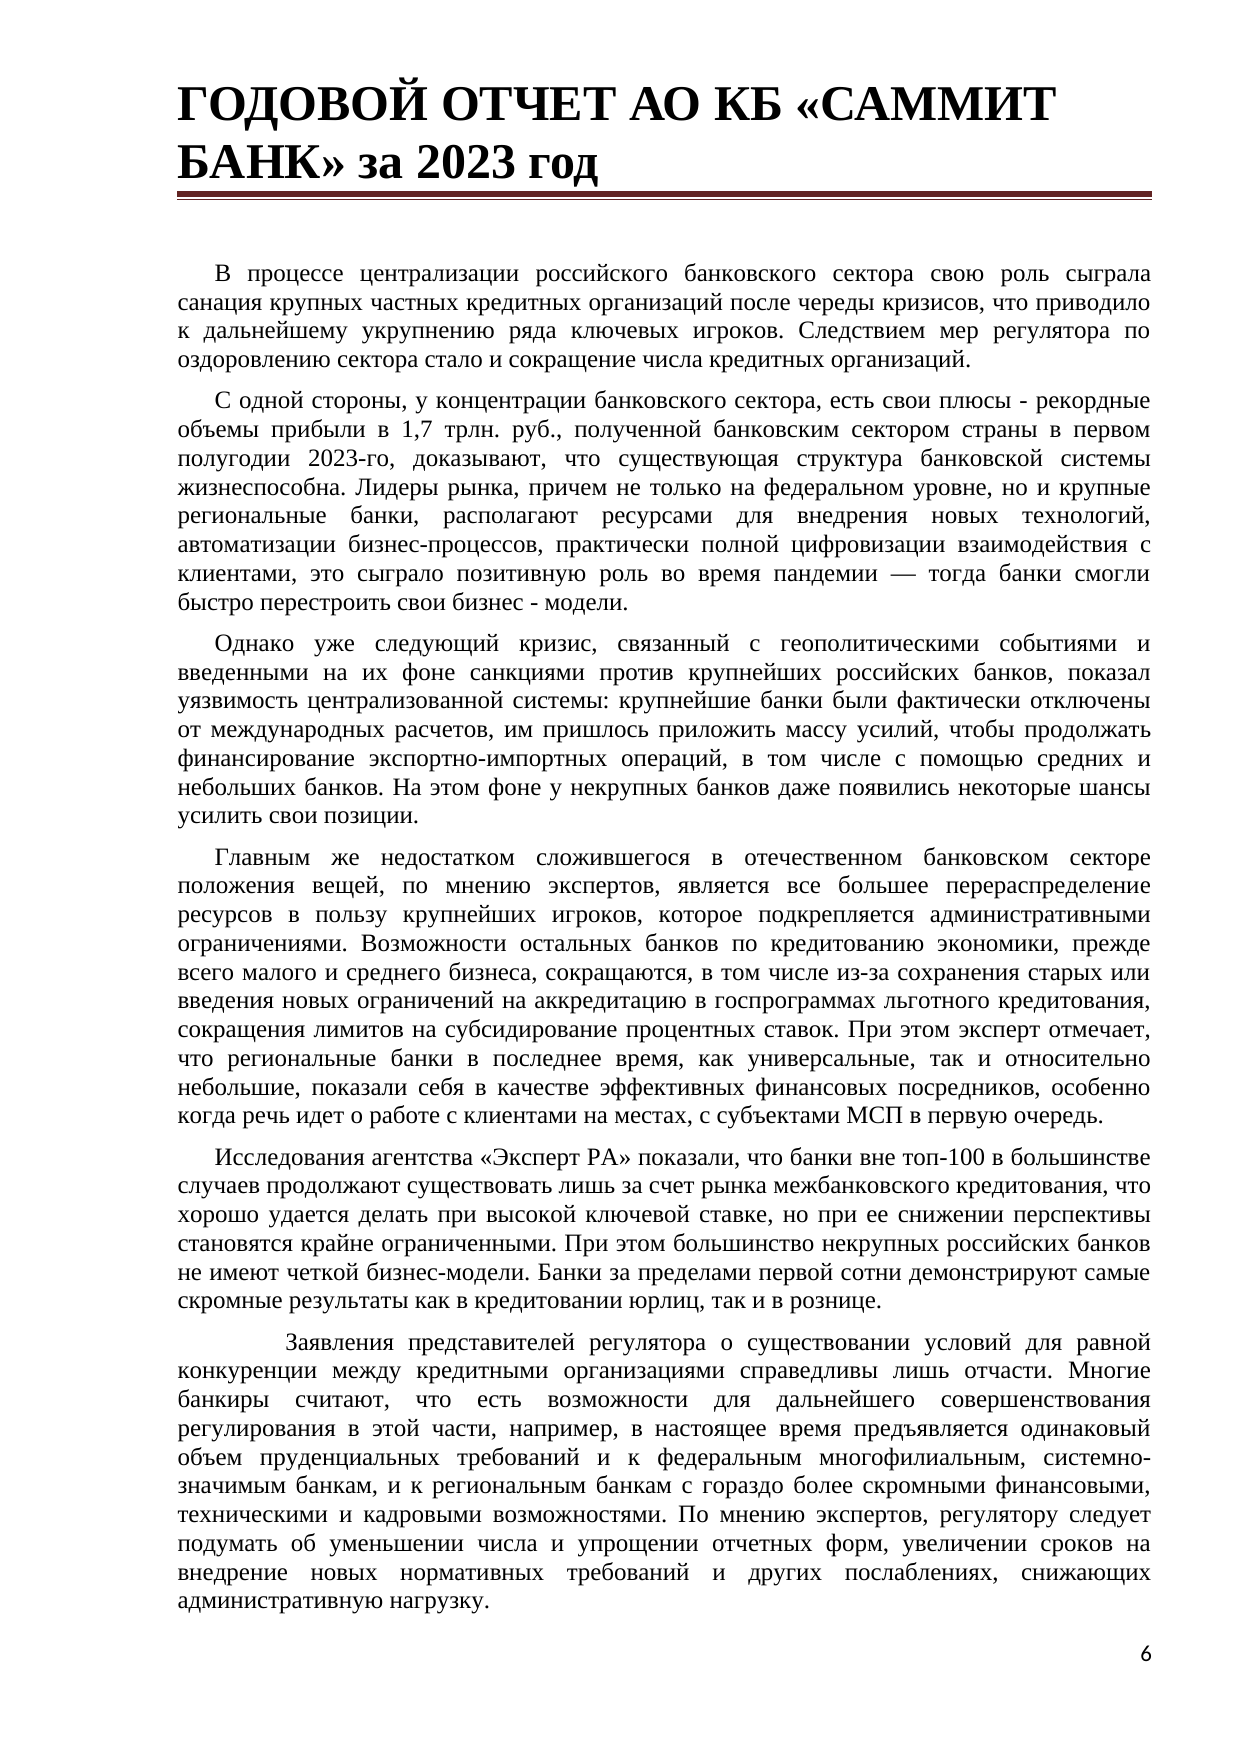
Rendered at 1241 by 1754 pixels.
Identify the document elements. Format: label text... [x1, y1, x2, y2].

text Заявления представителей регулятора о существовании условий для равной конкуренции между кредитными организациями справедливы лишь отчасти. Многие банкиры считают, что есть возможности для дальнейшего совершенствования регулирования в этой части, например, в настоящее время предъявляется одинаковый объем пруденциальных требований и к федеральным многофилиальным, системно-значимым банкам, и к региональным банкам с гораздо более скромными финансовыми, техническими и кадровыми возможностями. По мнению экспертов, регулятору следует подумать об уменьшении числа и упрощении отчетных форм, увеличении сроков на внедрение новых нормативных требований и других послаблениях, снижающих административную нагрузку. [177, 1327, 1152, 1614]
text Исследования агентства «Эксперт РА» показали, что банки вне топ-100 в большинстве случаев продолжают существовать лишь за счет рынка межбанковского кредитования, что хорошо удается делать при высокой ключевой ставке, но при ее снижении перспективы становятся крайне ограниченными. При этом большинство некрупных российских банков не имеют четкой бизнес-модели. Банки за пределами первой сотни демонстрируют самые скромные результаты как в кредитовании юрлиц, так и в рознице. [177, 1142, 1152, 1314]
text В процессе централизации российского банковского сектора свою роль сыграла санация крупных частных кредитных организаций после череды кризисов, что приводило к дальнейшему укрупнению ряда ключевых игроков. Следствием мер регулятора по оздоровлению сектора стало и сокращение числа кредитных организаций. [177, 258, 1152, 373]
text Однако уже следующий кризис, связанный с геополитическими событиями и введенными на их фоне санкциями против крупнейших российских банков, показал уязвимость централизованной системы: крупнейшие банки были фактически отключены от международных расчетов, им пришлось приложить массу усилий, чтобы продолжать финансирование экспортно-импортных операций, в том числе с помощью средних и небольших банков. На этом фоне у некрупных банков даже появились некоторые шансы усилить свои позиции. [177, 628, 1152, 829]
text С одной стороны, у концентрации банковского сектора, есть свои плюсы - рекордные объемы прибыли в 1,7 трлн. руб., полученной банковским сектором страны в первом полугодии 2023-го, доказывают, что существующая структура банковской системы жизнеспособна. Лидеры рынка, причем не только на федеральном уровне, но и крупные региональные банки, располагают ресурсами для внедрения новых технологий, автоматизации бизнес-процессов, практически полной цифровизации взаимодействия с клиентами, это сыграло позитивную роль во время пандемии — тогда банки смогли быстро перестроить свои бизнес - модели. [177, 385, 1152, 615]
text Главным же недостатком сложившегося в отечественном банковском секторе положения вещей, по мнению экспертов, является все большее перераспределение ресурсов в пользу крупнейших игроков, которое подкрепляется административными ограничениями. Возможности остальных банков по кредитованию экономики, прежде всего малого и среднего бизнеса, сокращаются, в том числе из-за сохранения старых или введения новых ограничений на аккредитацию в госпрограммах льготного кредитования, сокращения лимитов на субсидирование процентных ставок. При этом эксперт отмечает, что региональные банки в последнее время, как универсальные, так и относительно небольшие, показали себя в качестве эффективных финансовых посредников, особенно когда речь идет о работе с клиентами на местах, с субъектами МСП в первую очередь. [177, 842, 1152, 1129]
